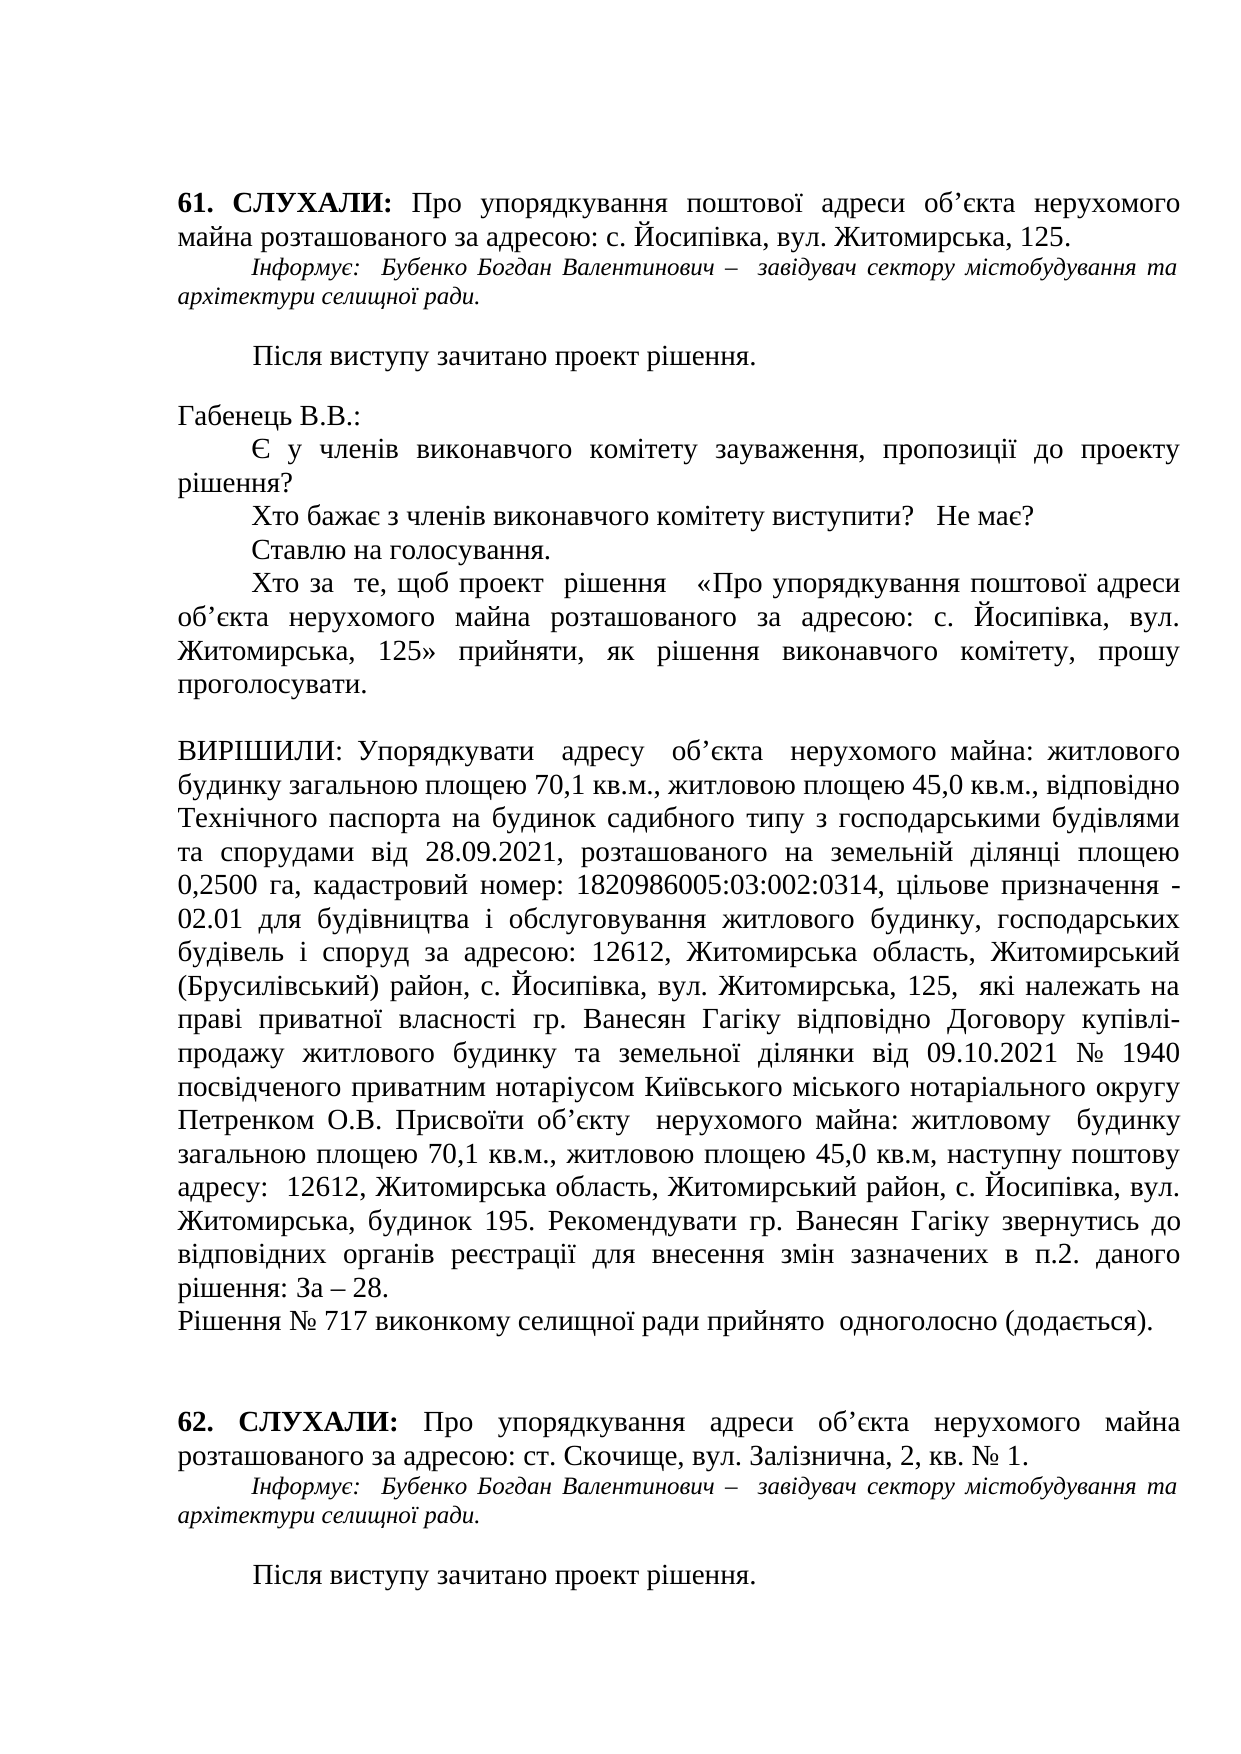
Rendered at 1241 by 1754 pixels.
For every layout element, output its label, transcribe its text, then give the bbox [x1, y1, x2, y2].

list Після виступу зачитано проект рішення. [252, 1557, 1181, 1591]
text Ставлю на голосування. [177, 532, 1181, 566]
text Є у членів виконавчого комітету зауваження, пропозиції до проекту рішення? [177, 431, 1181, 498]
text Інформує: Бубенко Богдан Валентинович – завідувач сектору містобудування та архітектури селищної ради. [177, 252, 1181, 310]
text Рішення № 717 виконкому селищної ради прийнято одноголосно (додається). [177, 1303, 1181, 1337]
list Після виступу зачитано проект рішення. [252, 338, 1181, 372]
text Габенець В.В.: [177, 398, 1181, 431]
text ВИРІШИЛИ: Упорядкувати адресу об’єкта нерухомого майна: житлового будинку загальною площею 70,1 кв.м., житловою площею 45,0 кв.м., відповідно Технічного паспорта на будинок садибного типу з господарськими будівлями та спорудами від 28.09.2021, розташованого на земельній ділянці площею 0,2500 га, кадастровий номер: 1820986005:03:002:0314, цільове призначення - 02.01 для будівництва і обслуговування житлового будинку, господарських будівель і споруд за адресою: 12612, Житомирська область, Житомирський (Брусилівський) район, с. Йосипівка, вул. Житомирська, 125, які належать на праві приватної власності гр. Ванесян Гагіку відповідно Договору купівлі-продажу житлового будинку та земельної ділянки від 09.10.2021 № 1940 посвідченого приватним нотаріусом Київського міського нотаріального округу Петренком О.В. Присвоїти об’єкту нерухомого майна: житловому будинку загальною площею 70,1 кв.м., житловою площею 45,0 кв.м, наступну поштову адресу: 12612, Житомирська область, Житомирський район, с. Йосипівка, вул. Житомирська, будинок 195. Рекомендувати гр. Ванесян Гагіку звернутись до відповідних органів реєстрації для внесення змін зазначених в п.2. даного рішення: За – 28. [177, 733, 1181, 1303]
text Хто бажає з членів виконавчого комітету виступити? Не має? [177, 498, 1181, 532]
text Хто за те, щоб проект рішення «Про упорядкування поштової адреси об’єкта нерухомого майна розташованого за адресою: с. Йосипівка, вул. Житомирська, 125» прийняти, як рішення виконавчого комітету, прошу проголосувати. [177, 566, 1181, 700]
text 61. СЛУХАЛИ: Про упорядкування поштової адреси об’єкта нерухомого майна розташованого за адресою: с. Йосипівка, вул. Житомирська, 125. [177, 185, 1181, 252]
text 62. СЛУХАЛИ: Про упорядкування адреси об’єкта нерухомого майна розташованого за адресою: ст. Скочище, вул. Залізнична, 2, кв. № 1. [177, 1404, 1181, 1471]
text Інформує: Бубенко Богдан Валентинович – завідувач сектору містобудування та архітектури селищної ради. [177, 1471, 1181, 1529]
